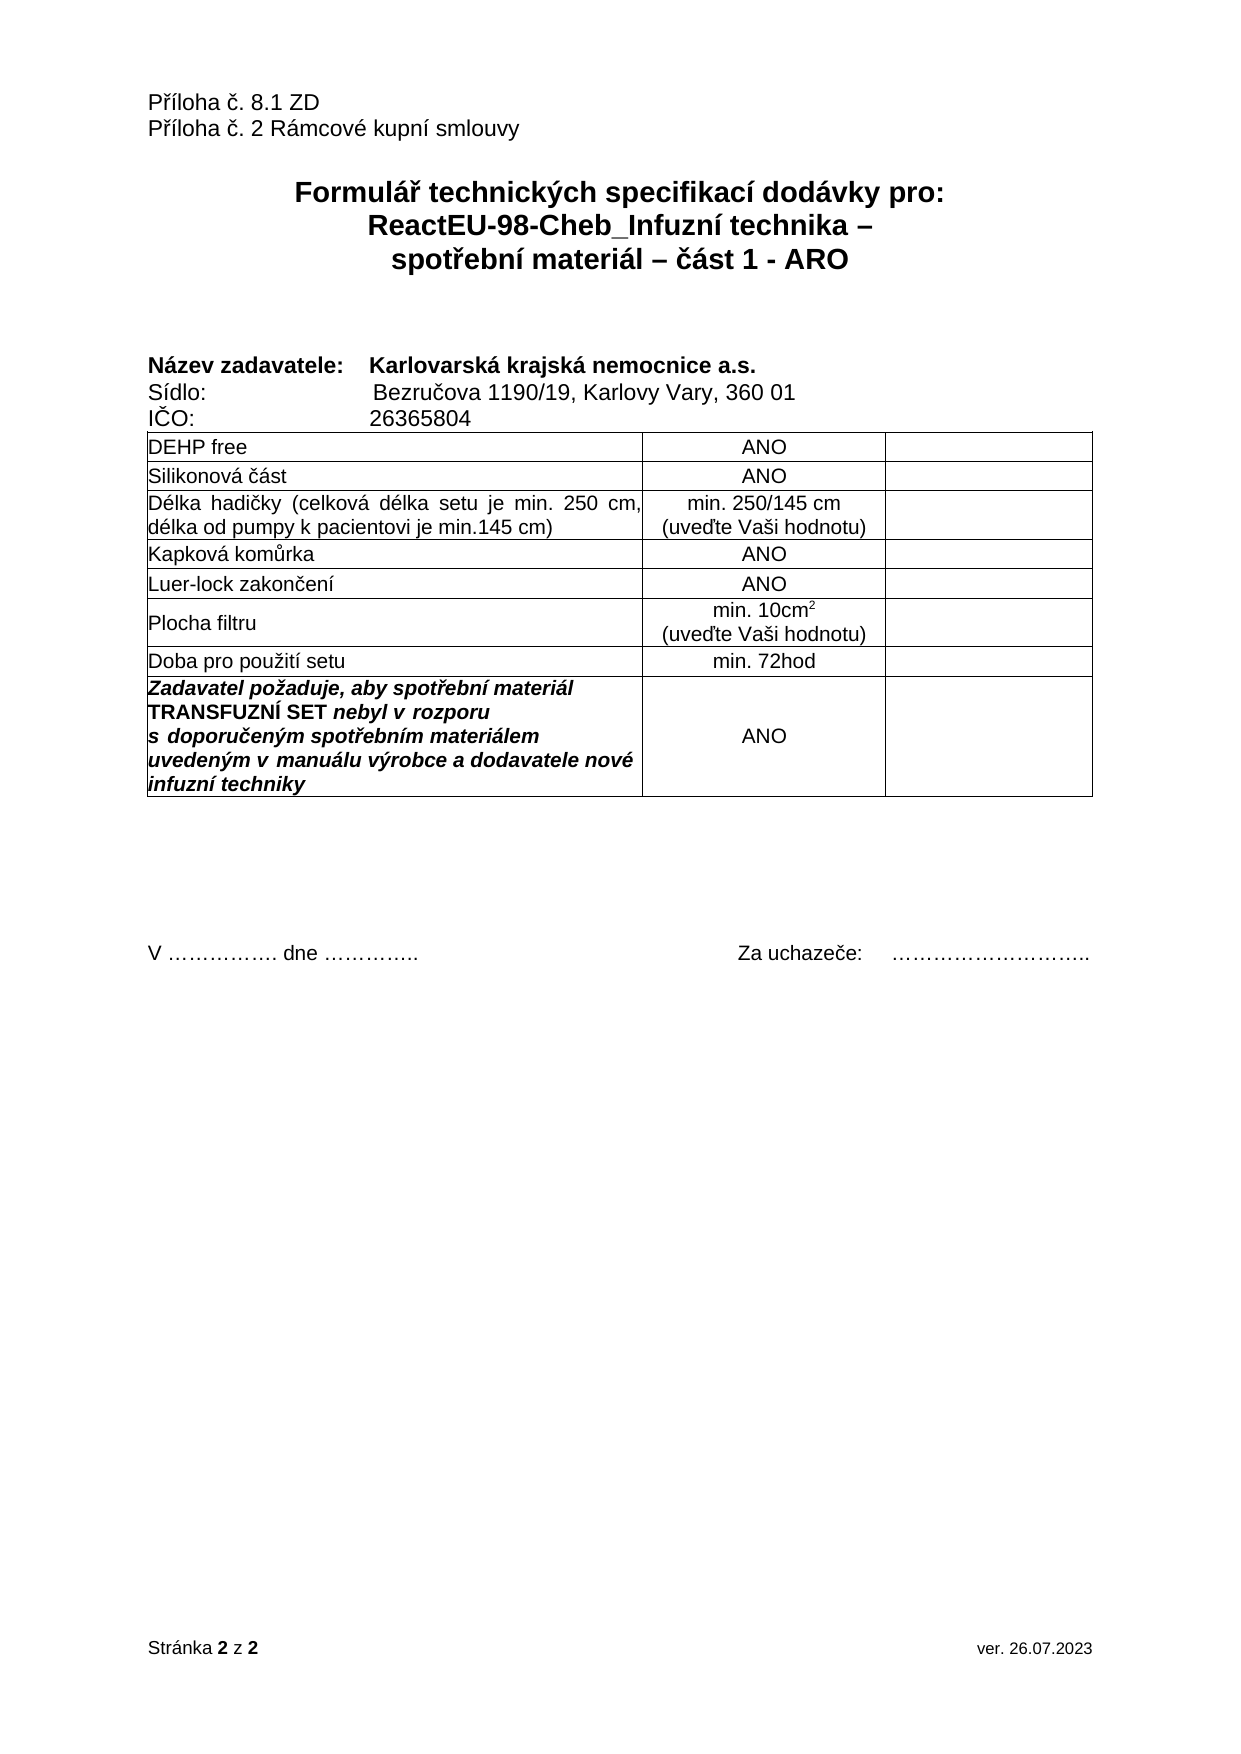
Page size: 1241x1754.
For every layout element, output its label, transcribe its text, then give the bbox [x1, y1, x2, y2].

table_cell Kapková komůrka [148, 540, 642, 568]
table_cell [886, 569, 1092, 598]
table_cell [886, 677, 1092, 796]
table_cell min. 10cm2 (uveďte Vaši hodnotu) [643, 599, 885, 646]
table_cell Doba pro použití setu [148, 647, 642, 676]
table_cell Zadavatel požaduje, aby spotřební materiál TRANSFUZNÍ SET nebyl v rozporu s doporučeným spotřebním materiálem uvedeným v manuálu výrobce a dodavatele nové infuzní techniky [148, 677, 642, 796]
table_cell [886, 491, 1092, 539]
table_cell [886, 540, 1092, 568]
table_cell Silikonová část [148, 462, 642, 490]
table_cell ANO [643, 677, 885, 796]
table_cell ANO [643, 569, 885, 598]
table_cell Délka hadičky (celková délka setu je min. 250 cm, délka od pumpy k pacientovi je min.145 cm) [148, 491, 642, 539]
table_cell Plocha filtru [148, 599, 642, 646]
table_cell ANO [643, 433, 885, 461]
table_cell ANO [643, 540, 885, 568]
table_cell min. 250/145 cm (uveďte Vaši hodnotu) [643, 491, 885, 539]
table_cell ANO [643, 462, 885, 490]
text V ……………. dne ………….. Za uchazeče: ……………………….. [148, 940, 1093, 964]
table_cell [886, 647, 1092, 676]
table_cell min. 72hod [643, 647, 885, 676]
table_cell Luer-lock zakončení [148, 569, 642, 598]
table_cell [886, 433, 1092, 461]
table_cell [886, 599, 1092, 646]
table_cell DEHP free [148, 433, 642, 461]
table_cell [886, 462, 1092, 490]
